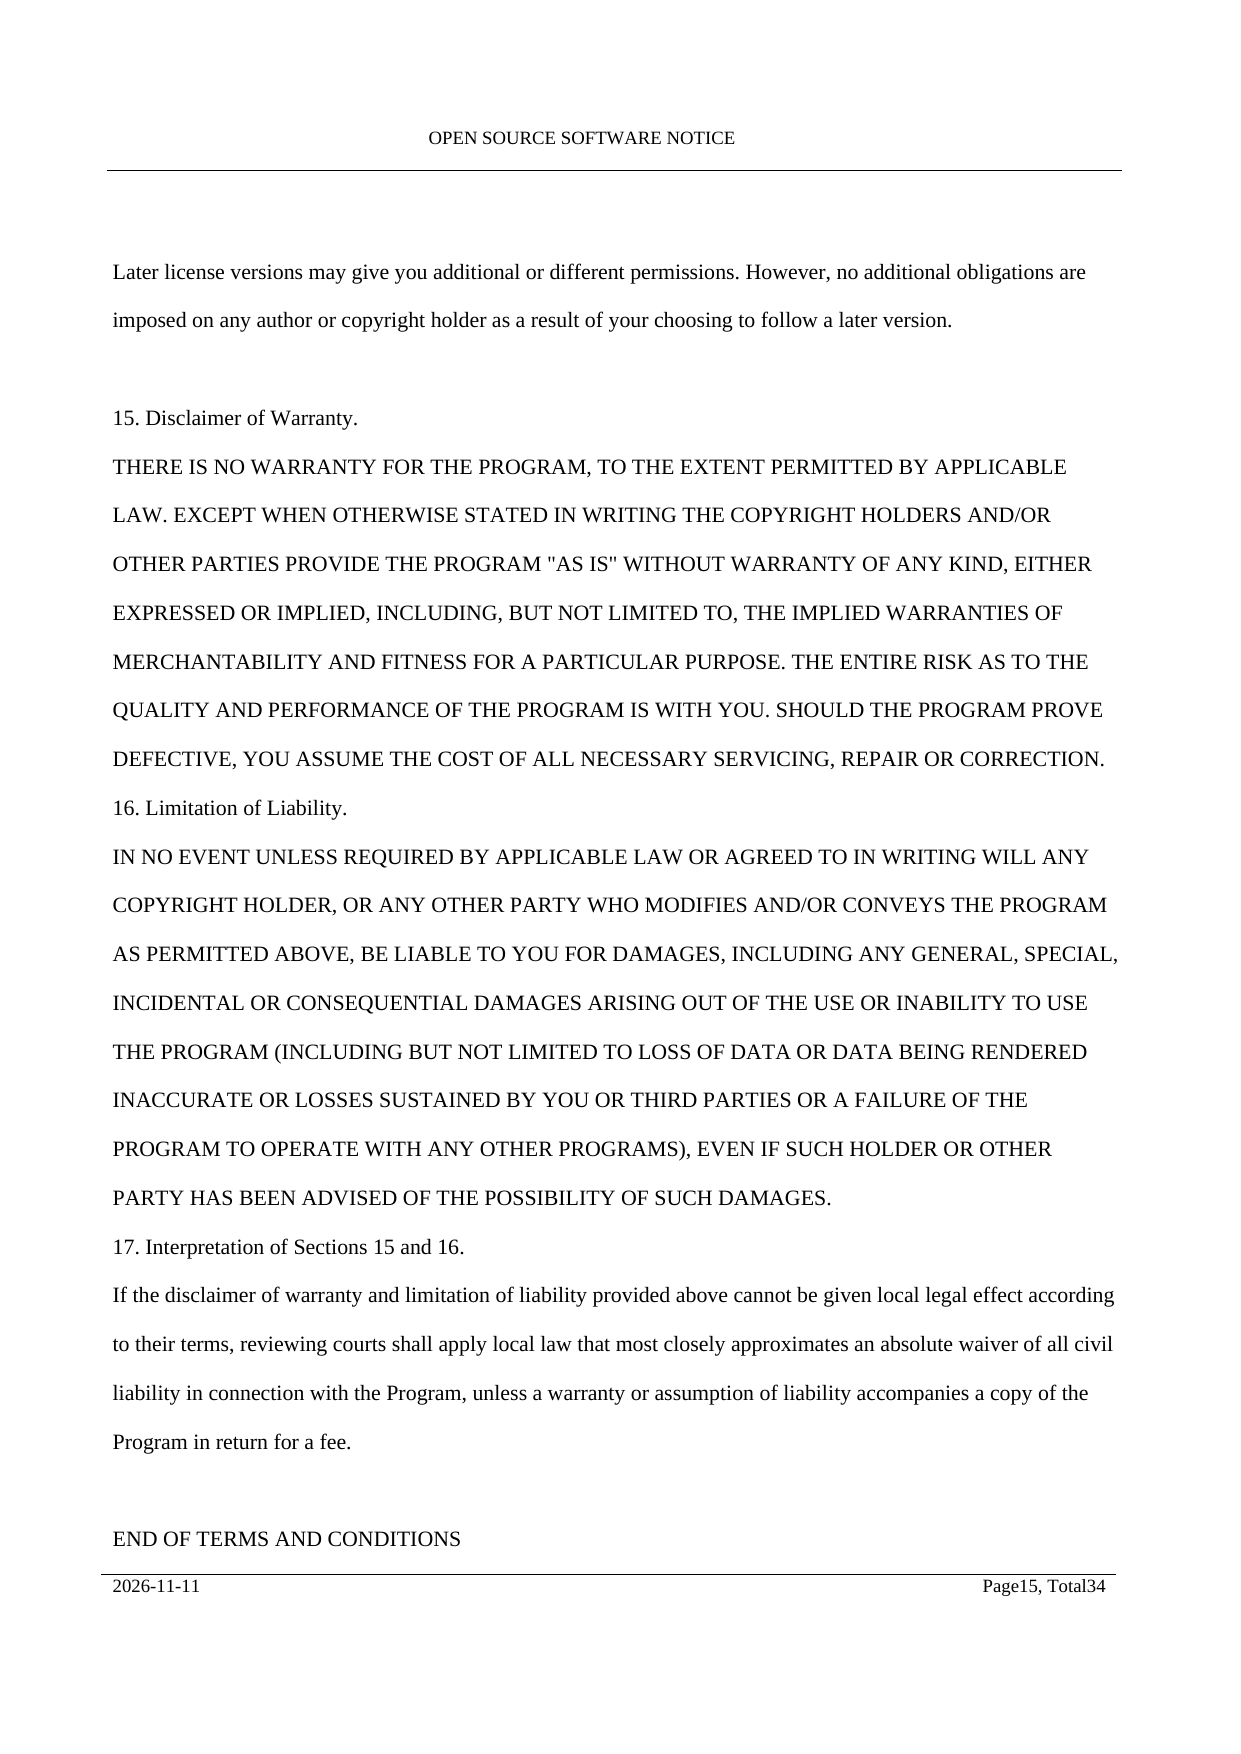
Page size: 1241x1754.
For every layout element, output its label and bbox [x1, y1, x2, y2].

text [112, 206, 1128, 1555]
